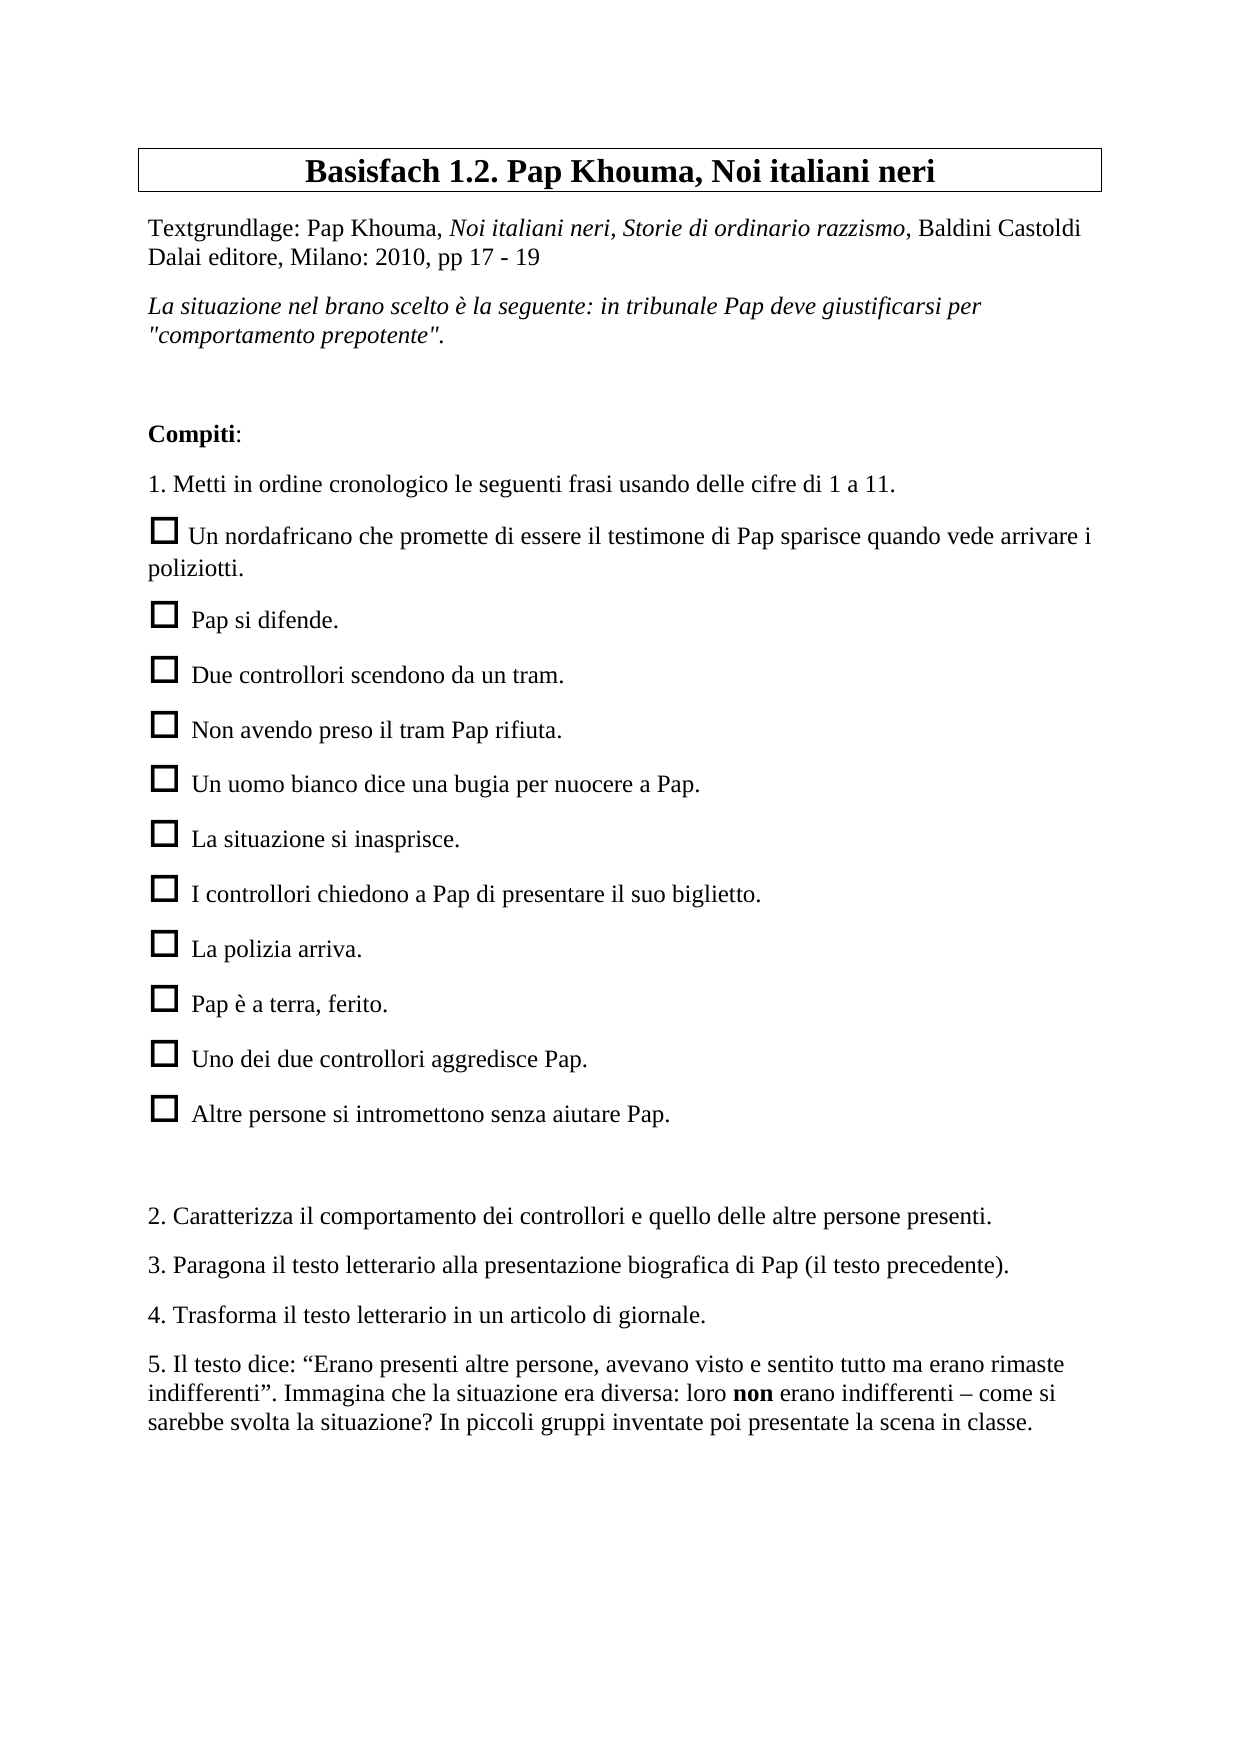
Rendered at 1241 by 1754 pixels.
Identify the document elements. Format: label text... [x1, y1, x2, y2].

text Basisfach 1.2. Pap Khouma, Noi italiani neri [139, 149, 1101, 191]
text 4. Trasforma il testo letterario in un articolo di giornale. [148, 1300, 1092, 1329]
text Altre persone si intromettono senza aiutare Pap. [148, 1096, 1092, 1130]
text Un uomo bianco dice una bugia per nuocere a Pap. [148, 767, 1092, 801]
text Due controllori scendono da un tram. [148, 657, 1092, 691]
text Uno dei due controllori aggredisce Pap. [148, 1041, 1092, 1075]
text La situazione si inasprisce. [148, 822, 1092, 856]
text Non avendo preso il tram Pap rifiuta. [148, 712, 1092, 746]
text 3. Paragona il testo letterario alla presentazione biografica di Pap (il testo precedente). [148, 1250, 1092, 1279]
text La polizia arriva. [148, 932, 1092, 966]
text 2. Caratterizza il comportamento dei controllori e quello delle altre persone presenti. [148, 1201, 1092, 1229]
text 5. Il testo dice: “Erano presenti altre persone, avevano visto e sentito tutto ma erano rimaste indifferenti”. Immagina che la situazione era diversa: loro non erano indifferenti – come si sarebbe svolta la situazione? In piccoli gruppi inventate poi presentate la scena in classe. [148, 1349, 1092, 1436]
text Un nordafricano che promette di essere il testimone di Pap sparisce quando vede arrivare i poliziotti. [148, 518, 1092, 581]
text Pap si difende. [148, 602, 1092, 636]
text La situazione nel brano scelto è la seguente: in tribunale Pap deve giustificarsi per "comportamento prepotente". [148, 291, 1092, 349]
text Textgrundlage: Pap Khouma, Noi italiani neri, Storie di ordinario razzismo, Baldini Castoldi Dalai editore, Milano: 2010, pp 17 - 19 [148, 213, 1092, 271]
text Pap è a terra, ferito. [148, 986, 1092, 1021]
text Compiti: [148, 419, 1092, 448]
text 1. Metti in ordine cronologico le seguenti frasi usando delle cifre di 1 a 11. [148, 469, 1092, 498]
text I controllori chiedono a Pap di presentare il suo biglietto. [148, 877, 1092, 911]
